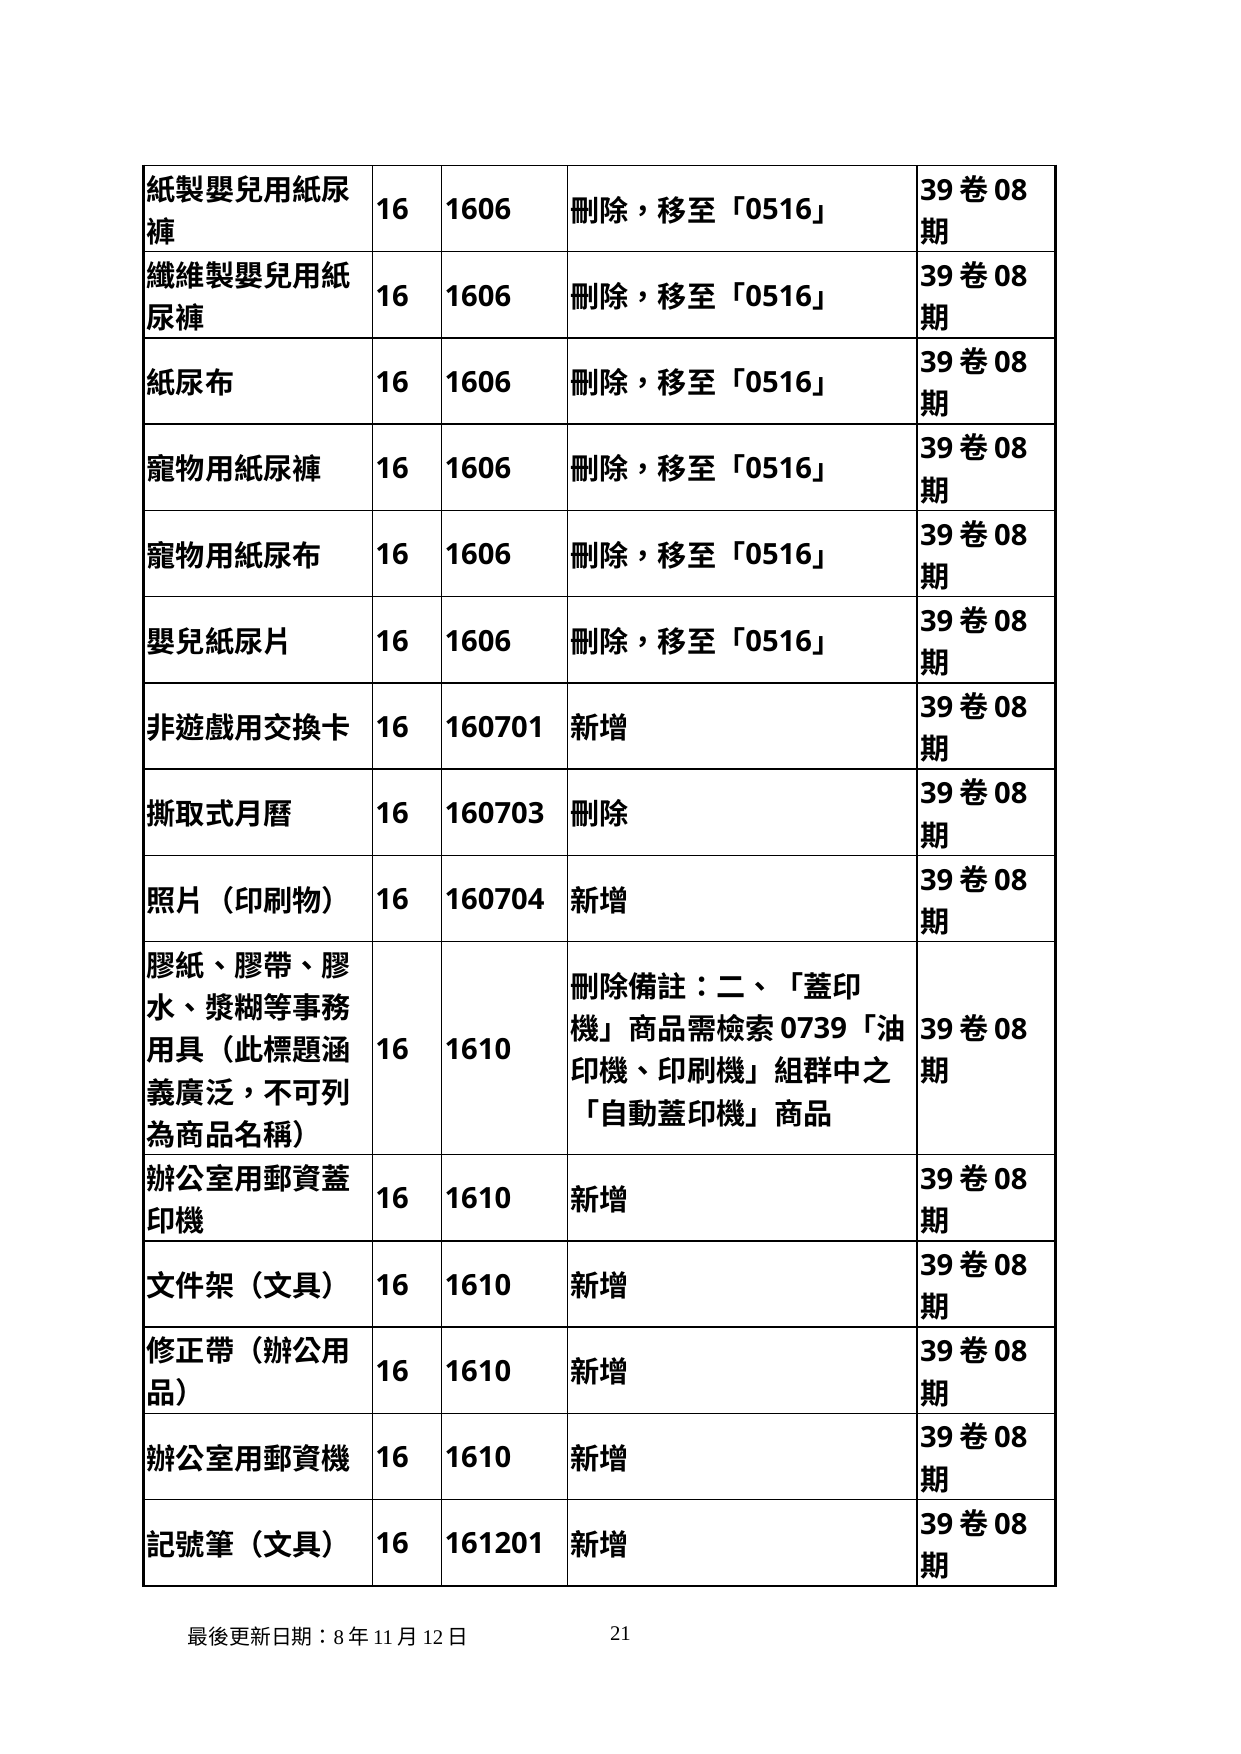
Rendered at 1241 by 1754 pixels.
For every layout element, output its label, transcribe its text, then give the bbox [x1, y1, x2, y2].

table_cell 16 [373, 1500, 441, 1585]
table_cell 刪除，移至「0516」 [568, 166, 916, 251]
table_cell 39卷08期 [918, 252, 1054, 337]
table_cell 1606 [442, 511, 567, 596]
table_cell 纖維製嬰兒用紙尿褲 [145, 252, 372, 337]
table_cell 1610 [442, 1414, 567, 1499]
table_cell 1606 [442, 166, 567, 251]
table_cell 160703 [442, 770, 567, 854]
table_cell 16 [373, 942, 441, 1154]
table_cell 刪除，移至「0516」 [568, 425, 916, 509]
table_cell 寵物用紙尿褲 [145, 425, 372, 509]
table_cell 照片（印刷物） [145, 856, 372, 941]
table_cell 撕取式月曆 [145, 770, 372, 854]
table_cell 39卷08期 [918, 511, 1054, 596]
table_cell 16 [373, 597, 441, 682]
table_cell 39卷08期 [918, 1414, 1054, 1499]
table_cell 16 [373, 1242, 441, 1326]
table_cell 1606 [442, 597, 567, 682]
table_cell 39卷08期 [918, 1242, 1054, 1326]
table_cell 新增 [568, 684, 916, 768]
table_cell 辦公室用郵資機 [145, 1414, 372, 1499]
table_cell 刪除，移至「0516」 [568, 252, 916, 337]
table_cell 39卷08期 [918, 856, 1054, 941]
table_cell 刪除 [568, 770, 916, 854]
table_cell 39卷08期 [918, 166, 1054, 251]
table_cell 記號筆（文具） [145, 1500, 372, 1585]
table_cell 16 [373, 1414, 441, 1499]
table_cell 新增 [568, 1500, 916, 1585]
table_cell 16 [373, 1155, 441, 1240]
table_cell 39卷08期 [918, 1500, 1054, 1585]
table_cell 39卷08期 [918, 1155, 1054, 1240]
table_cell 39卷08期 [918, 1328, 1054, 1412]
table_cell 39卷08期 [918, 684, 1054, 768]
table_cell 新增 [568, 1242, 916, 1326]
table_cell 39卷08期 [918, 770, 1054, 854]
table_cell 1606 [442, 339, 567, 423]
table_cell 16 [373, 770, 441, 854]
table_cell 新增 [568, 1155, 916, 1240]
table_cell 16 [373, 425, 441, 509]
table_cell 16 [373, 252, 441, 337]
table_cell 39卷08期 [918, 942, 1054, 1154]
table_cell 寵物用紙尿布 [145, 511, 372, 596]
table_cell 1606 [442, 252, 567, 337]
table_cell 1610 [442, 1328, 567, 1412]
table_cell 16 [373, 1328, 441, 1412]
table_cell 新增 [568, 1328, 916, 1412]
table_cell 16 [373, 684, 441, 768]
table_cell 39卷08期 [918, 339, 1054, 423]
table_cell 刪除備註：二、「蓋印機」商品需檢索0739「油印機、印刷機」組群中之「自動蓋印機」商品 [568, 942, 916, 1154]
table_cell 紙尿布 [145, 339, 372, 423]
table_cell 新增 [568, 856, 916, 941]
table_cell 16 [373, 856, 441, 941]
table_cell 新增 [568, 1414, 916, 1499]
table_cell 修正帶（辦公用品） [145, 1328, 372, 1412]
table_cell 161201 [442, 1500, 567, 1585]
table_cell 16 [373, 339, 441, 423]
table_cell 刪除，移至「0516」 [568, 597, 916, 682]
table_cell 39卷08期 [918, 425, 1054, 509]
table_cell 膠紙、膠帶、膠水、漿糊等事務用具（此標題涵義廣泛，不可列為商品名稱） [145, 942, 372, 1154]
table_cell 160704 [442, 856, 567, 941]
table_cell 辦公室用郵資蓋印機 [145, 1155, 372, 1240]
table_cell 非遊戲用交換卡 [145, 684, 372, 768]
table_cell 1610 [442, 1242, 567, 1326]
table_cell 紙製嬰兒用紙尿褲 [145, 166, 372, 251]
table_cell 16 [373, 166, 441, 251]
table_cell 1606 [442, 425, 567, 509]
table_cell 39卷08期 [918, 597, 1054, 682]
table_cell 嬰兒紙尿片 [145, 597, 372, 682]
table_cell 刪除，移至「0516」 [568, 339, 916, 423]
table_cell 1610 [442, 942, 567, 1154]
table_cell 刪除，移至「0516」 [568, 511, 916, 596]
table_cell 160701 [442, 684, 567, 768]
table_cell 1610 [442, 1155, 567, 1240]
table_cell 16 [373, 511, 441, 596]
table_cell 文件架（文具） [145, 1242, 372, 1326]
